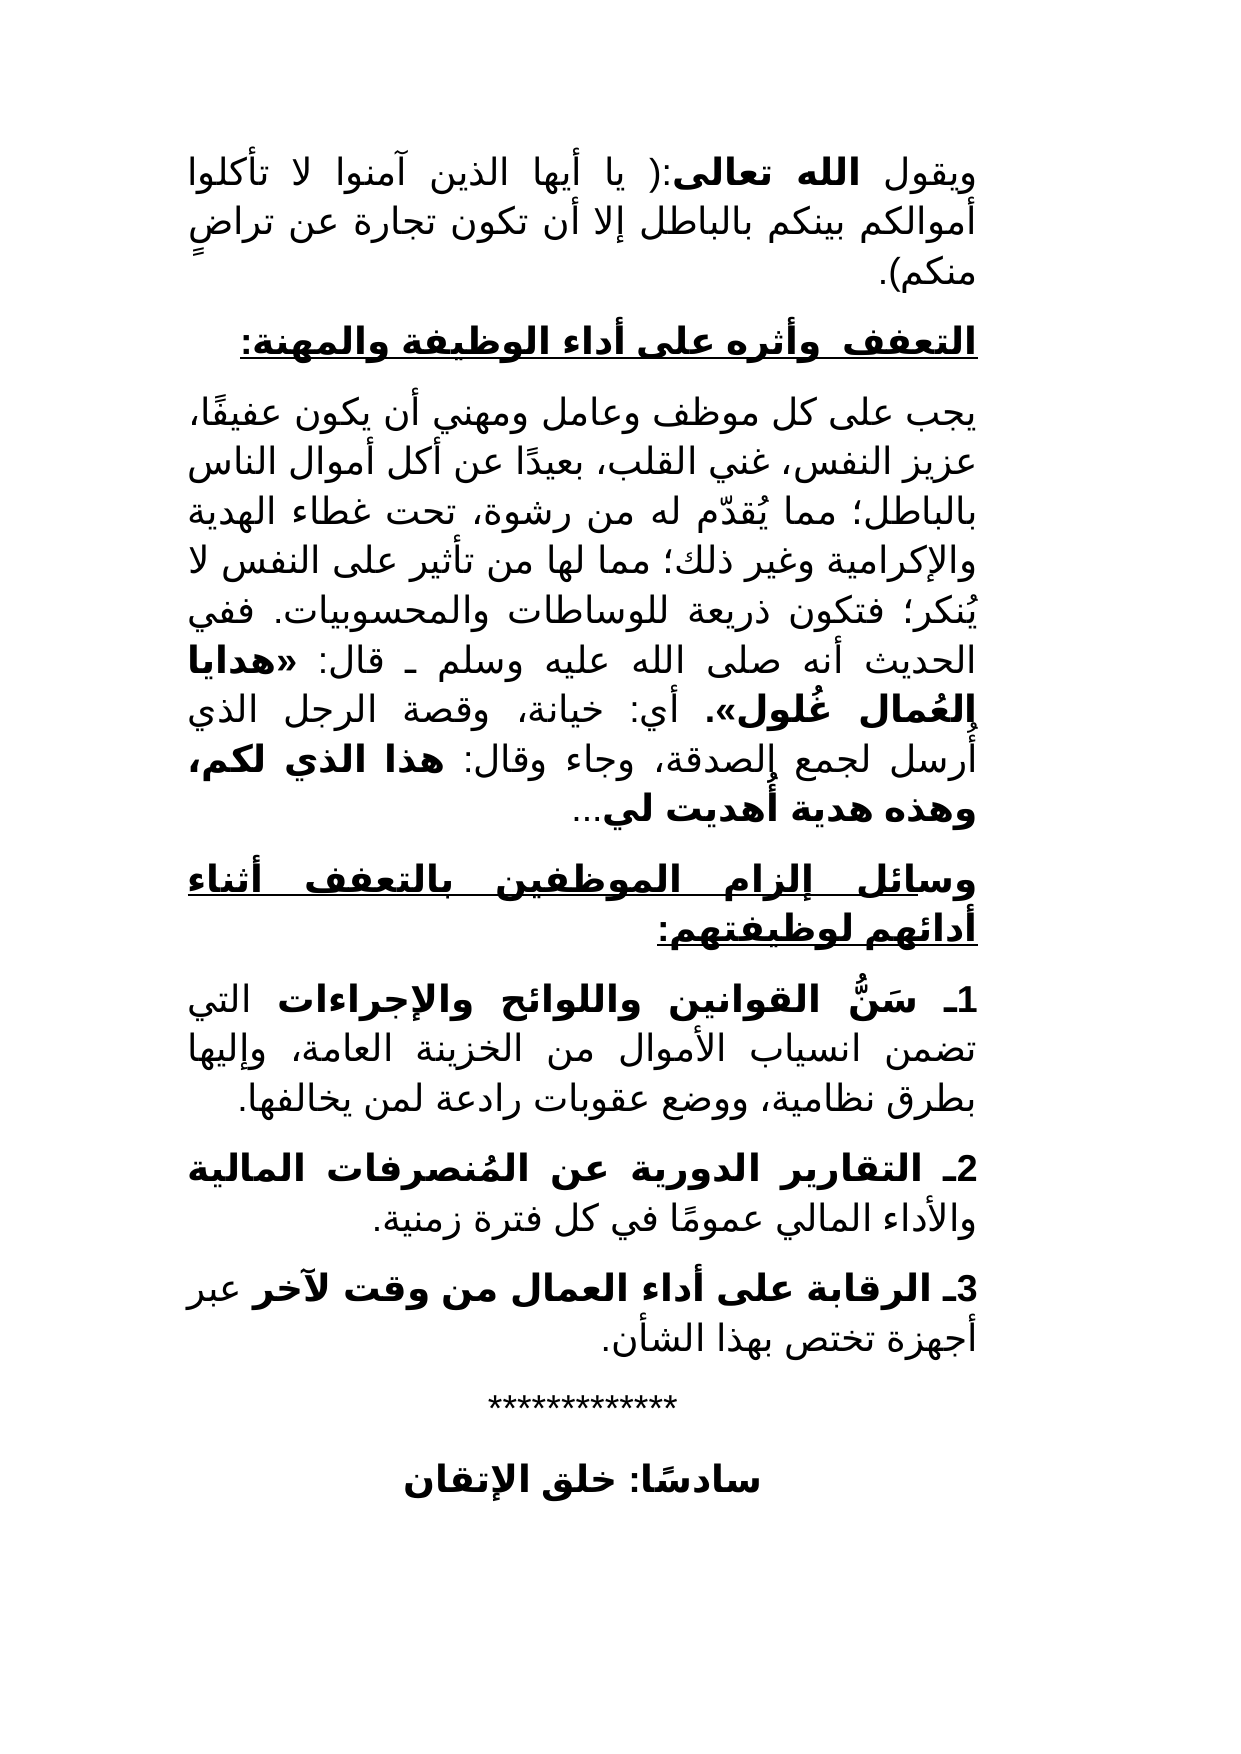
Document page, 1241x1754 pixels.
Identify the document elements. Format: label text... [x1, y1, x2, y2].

text ويقول الله تعالى:( يا أيها الذين آمنوا لا تأكلوا أموالكم بينكم بالباطل إلا أن تكون تجارة عن تراضٍ منكم). [187, 150, 978, 292]
text يجب على كل موظف وعامل ومهني أن يكون عفيفًا، عزيز النفس، غني القلب، بعيدًا عن أكل أموال الناس بالباطل؛ مما يُقدّم له من رشوة، تحت غطاء الهدية والإكرامية وغير ذلك؛ مما لها من تأثير على النفس لا يُنكر؛ فتكون ذريعة للوساطات والمحسوبيات. ففي الحديث أنه صلى الله عليه وسلم ـ قال: «هدايا العُمال غُلول». أي: خيانة، وقصة الرجل الذي أُرسل لجمع الصدقة، وجاء وقال: هذا الذي لكم، وهذه هدية أُهديت لي... [187, 390, 978, 830]
text ************* [187, 1387, 978, 1430]
text 3ـ الرقابة على أداء العمال من وقت لآخر عبر أجهزة تختص بهذا الشأن. [187, 1267, 978, 1359]
text التعفف وأثره على أداء الوظيفة والمهنة: [187, 319, 978, 363]
text 1ـ سَنُّ القوانين واللوائح والإجراءات التي تضمن انسياب الأموال من الخزينة العامة، وإليها بطرق نظامية، ووضع عقوبات رادعة لمن يخالفها. [187, 977, 978, 1119]
text سادسًا: خلق الإتقان [187, 1457, 978, 1500]
text وسائل إلزام الموظفين بالتعفف أثناء أدائهم لوظيفتهم: [187, 857, 978, 950]
text 2ـ التقارير الدورية عن المُنصرفات المالية والأداء المالي عمومًا في كل فترة زمنية. [187, 1147, 978, 1239]
